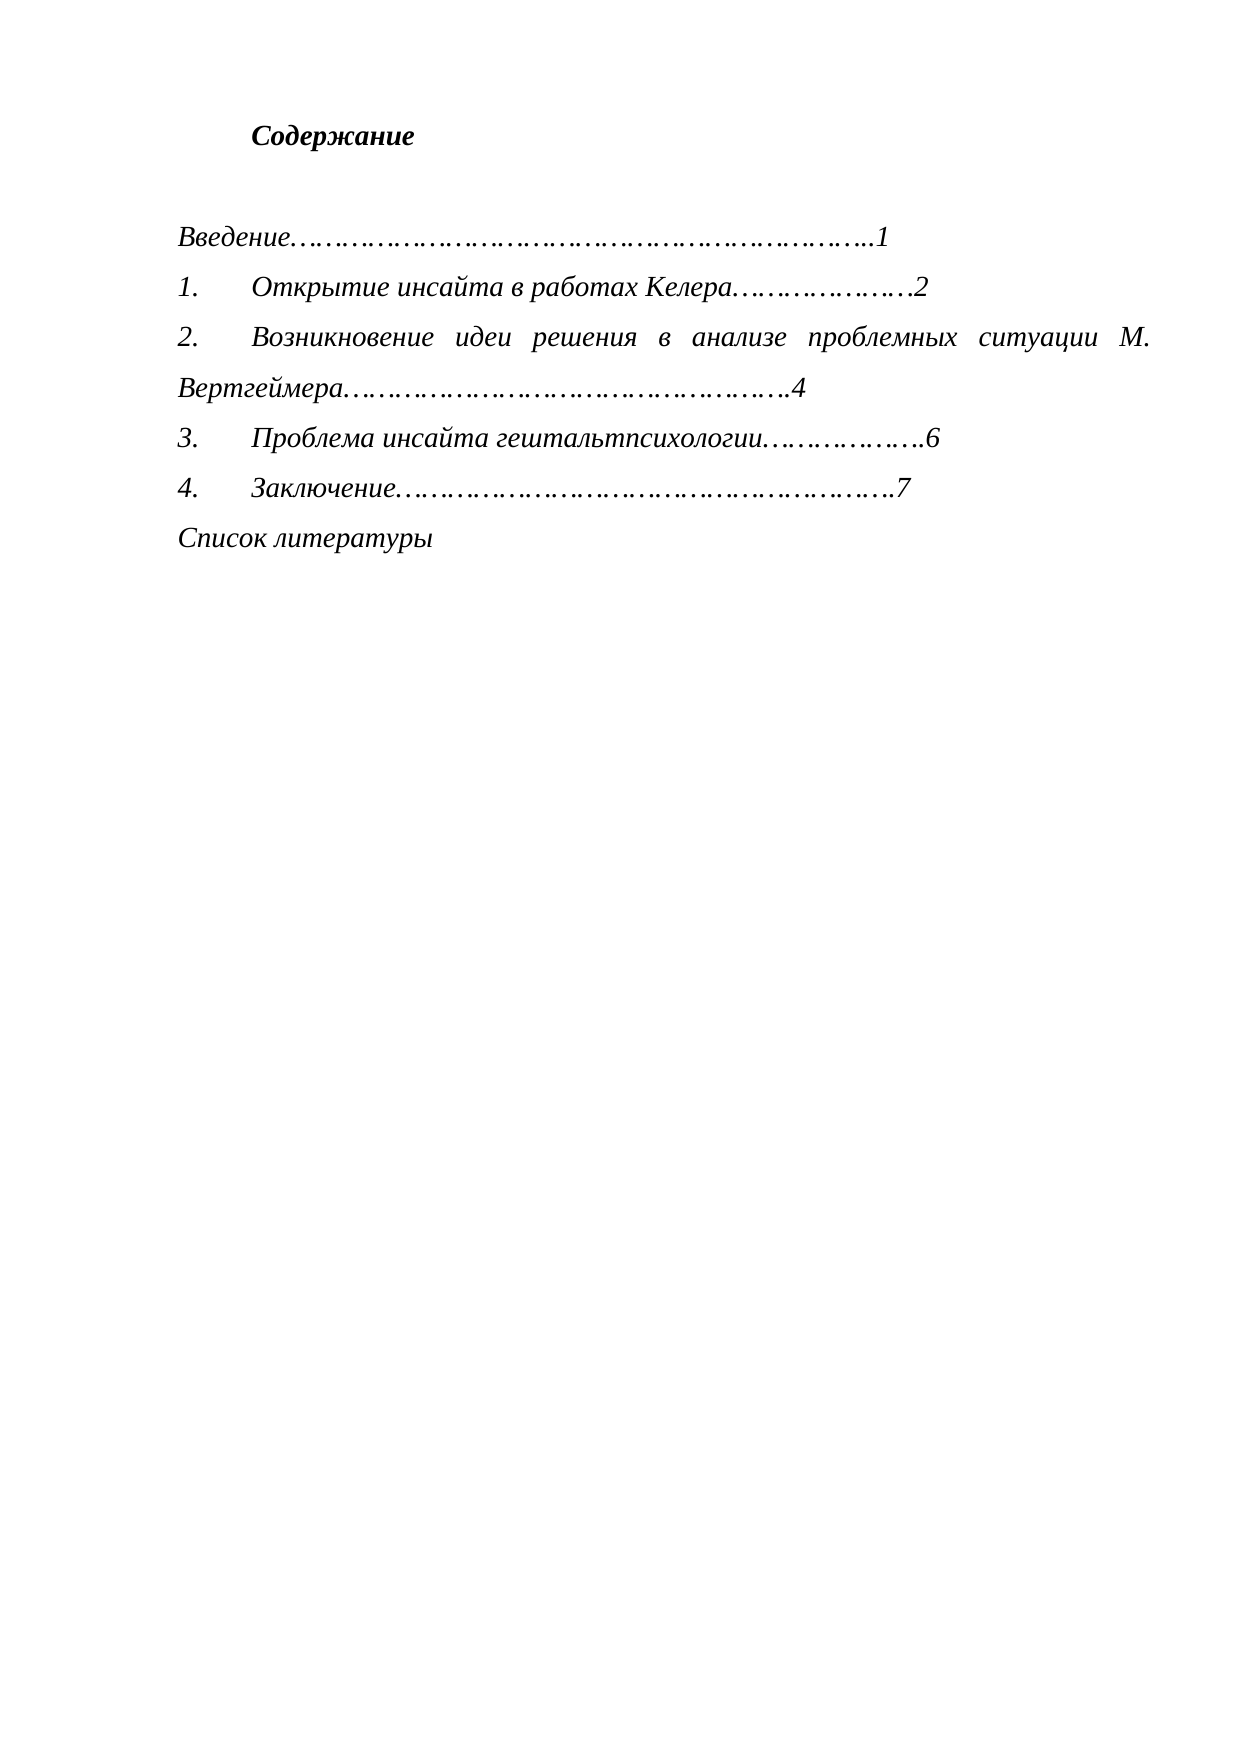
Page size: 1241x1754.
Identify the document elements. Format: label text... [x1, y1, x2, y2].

text Введение…………………………………………………………..1 [177, 219, 1152, 252]
list Заключение………………………………………………….7 [177, 470, 1152, 504]
list Возникновение идеи решения в анализе проблемных ситуации М. Вертгеймера…………………………………………….4 [177, 319, 1152, 403]
text Список литературы [177, 521, 1152, 554]
text Содержание [177, 118, 1152, 152]
list Открытие инсайта в работах Келера…………………2 [177, 269, 1152, 303]
list Проблема инсайта гештальтпсихологии……………….6 [177, 420, 1152, 453]
